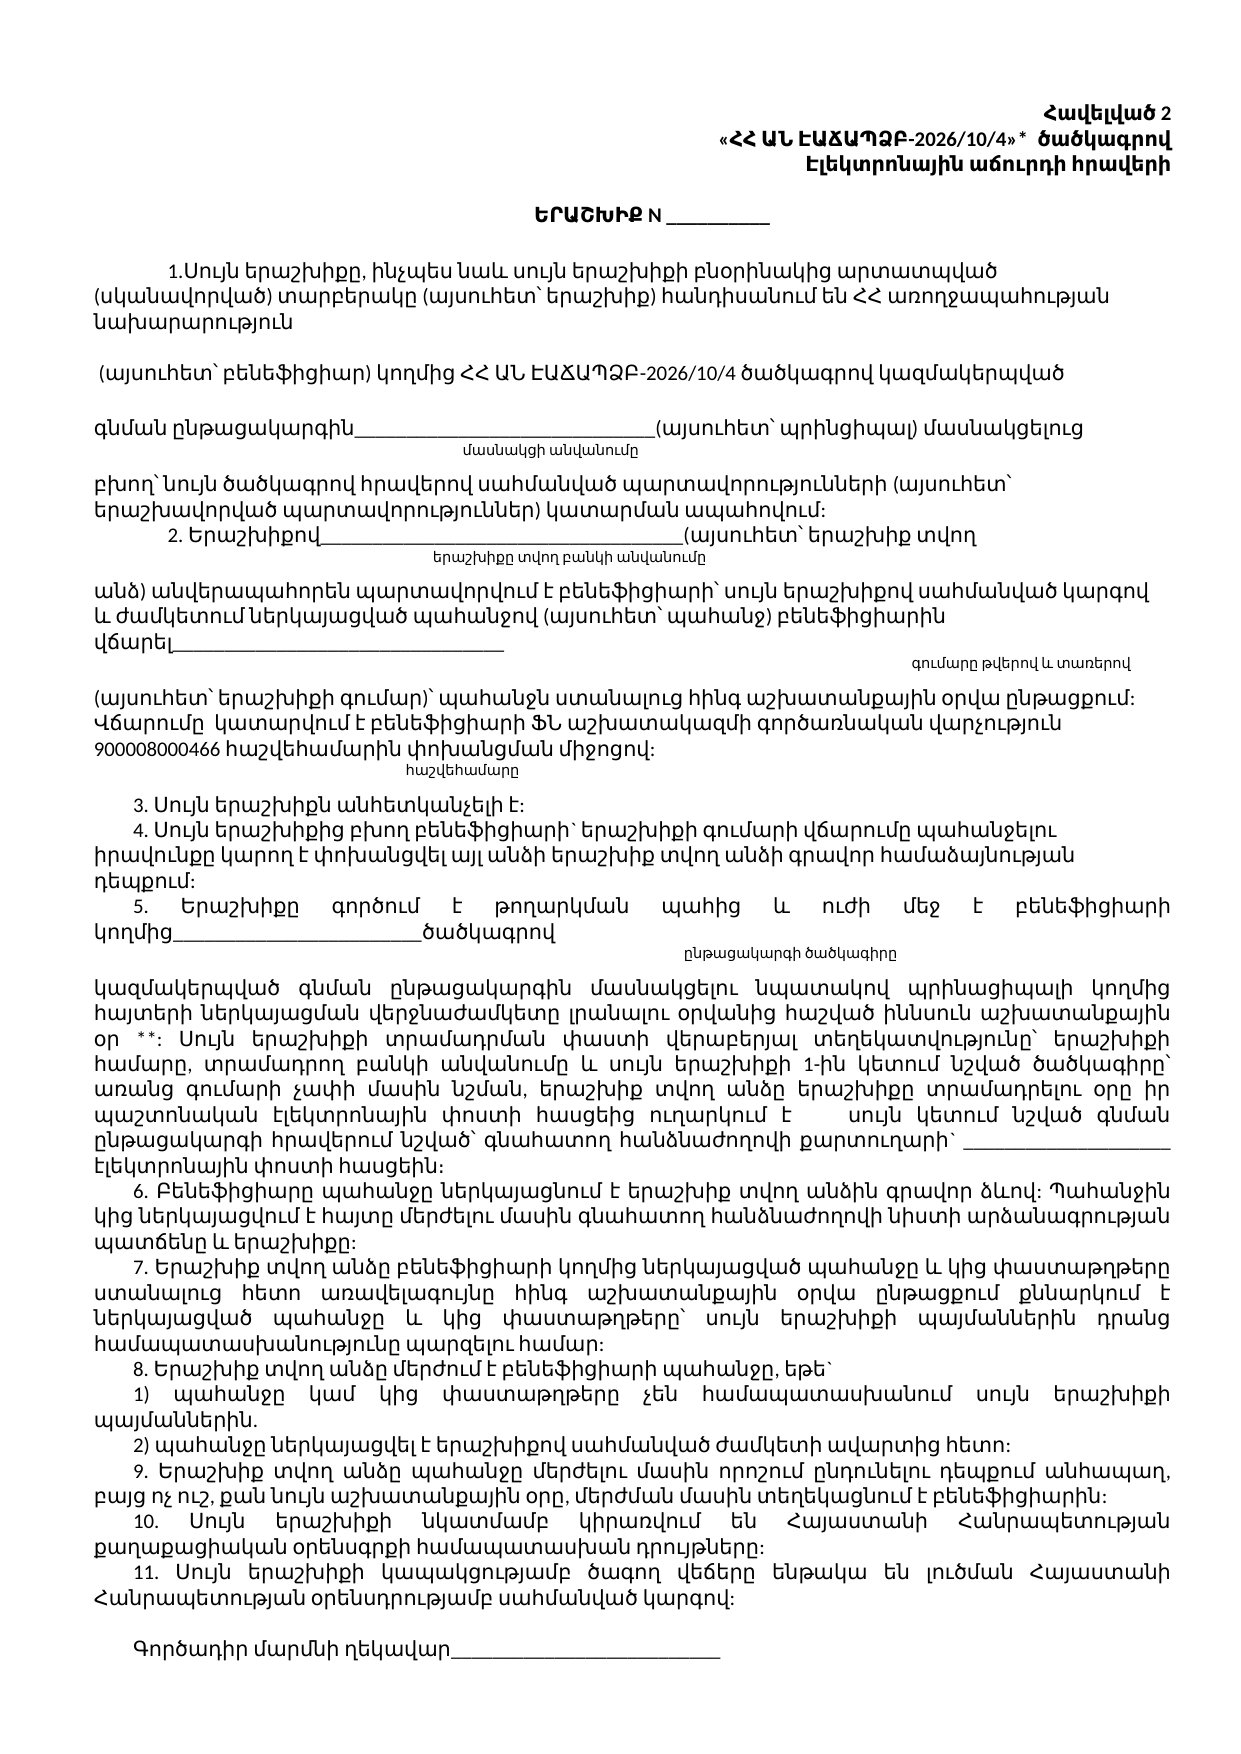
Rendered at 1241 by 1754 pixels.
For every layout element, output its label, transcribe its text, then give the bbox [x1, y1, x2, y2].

text երաշխիքը տվող բանկի անվանումը [94, 548, 1171, 578]
text 4. Սույն երաշխիքից բխող բենեֆիցիարի` երաշխիքի գումարի վճարումը պահանջելու իրավունքը կարող է փոխանցվել այլ անձի երաշխիք տվող անձի գրավոր համաձայնության դեպքում: [94, 817, 1171, 893]
text մասնակցի անվանումը [389, 441, 1171, 472]
text կազմակերպված գնման ընթացակարգին մասնակցելու նպատակով պրինացիպալի կողմից հայտերի ներկայացման վերջնաժամկետը լրանալու օրվանից հաշված իննսուն աշխատանքային օր **: Սույն երաշխիքի տրամադրման փաստի վերաբերյալ տեղեկատվությունը՝ երաշխիքի համարը, տրամադրող բանկի անվանումը և սույն երաշխիքի 1-ին կետում նշված ծածկագիրը՝ առանց գումարի չափի մասին նշման, երաշխիք տվող անձը երաշխիքը տրամադրելու օրը իր պաշտոնական էլեկտրոնային փոստի հասցեից ուղարկում է սույն կետում նշված գնման ընթացակարգի հրավերում նշված՝ գնահատող հանձնաժողովի քարտուղարի` ____________________ էլեկտրոնային փոստի հասցեին։ [94, 975, 1171, 1178]
text գնման ընթացակարգին_____________________________(այսուհետ՝ պրինցիպալ) մասնակցելուց [94, 416, 1171, 441]
text (այսուհետ՝ բենեֆիցիար) կողմից ՀՀ ԱՆ ԷԱՃԱՊՁԲ-2026/10/4 ծածկագրով կազմակերպված [94, 360, 1171, 416]
text 1) պահանջը կամ կից փաստաթղթերը չեն համապատասխանում սույն երաշխիքի պայմաններին. [94, 1382, 1171, 1432]
text 5. Երաշխիքը գործում է թողարկման պահից և ուժի մեջ է բենեֆիցիարի կողմից________________________ծածկագրով [94, 893, 1171, 944]
text 7. Երաշխիք տվող անձը բենեֆիցիարի կողմից ներկայացված պահանջը և կից փաստաթղթերը ստանալուց հետո առավելագույնը հինգ աշխատանքային օրվա ընթացքում քննարկում է ներկայացված պահանջը և կից փաստաթղթերը՝ սույն երաշխիքի պայմաններին դրանց համապատասխանությունը պարզելու համար: [94, 1254, 1171, 1356]
text հաշվեհամարը [94, 761, 1171, 792]
text «ՀՀ ԱՆ ԷԱՃԱՊՁԲ-2026/10/4»* ծածկագրով [94, 126, 1171, 151]
text Հավելված 2 [94, 100, 1171, 126]
text 6. Բենեֆիցիարը պահանջը ներկայացնում է երաշխիք տվող անձին գրավոր ձևով: Պահանջին կից ներկայացվում է հայտը մերժելու մասին գնահատող հանձնաժողովի նիստի արձանագրության պատճենը և երաշխիքը: [94, 1178, 1171, 1254]
text 10. Սույն երաշխիքի նկատմամբ կիրառվում են Հայաստանի Հանրապետության քաղաքացիական օրենսգրքի համապատասխան դրույթները: [94, 1509, 1171, 1559]
text ընթացակարգի ծածկագիրը [610, 944, 1171, 975]
text 8. Երաշխիք տվող անձը մերժում է բենեֆիցիարի պահանջը, եթե` [94, 1356, 1171, 1382]
text անձ) անվերապահորեն պարտավորվում է բենեֆիցիարի՝ սույն երաշխիքով սահմանված կարգով և ժամկետում ներկայացված պահանջով (այսուհետ՝ պահանջ) բենեֆիցիարին վճարել________________________________ [94, 578, 1171, 654]
text 2. Երաշխիքով___________________________________(այսուհետ՝ երաշխիք տվող [94, 522, 1171, 548]
text գումարը թվերով և տառերով [831, 654, 1171, 685]
text (այսուհետ՝ երաշխիքի գումար)՝ պահանջն ստանալուց հինգ աշխատանքային օրվա ընթացքում: Վճարումը կատարվում է բենեֆիցիարի ՖՆ աշխատակազմի գործառնական վարչություն 900008000466 հաշվեհամարին փոխանցման միջոցով: [94, 685, 1171, 761]
text ԵՐԱՇԽԻՔ N __________ [94, 202, 1171, 227]
text բխող՝ նույն ծածկագրով հրավերով սահմանված պարտավորությունների (այսուհետ՝ երաշխավորված պարտավորություններ) կատարման ապահովում: [94, 472, 1171, 522]
text 1.Սույն երաշխիքը, ինչպես նաև սույն երաշխիքի բնօրինակից արտատպված (սկանավորված) տարբերակը (այսուհետ՝ երաշխիք) հանդիսանում են ՀՀ առողջապահության նախարարություն [94, 258, 1171, 334]
text Էլեկտրոնային աճուրդի հրավերի [94, 151, 1171, 177]
text 11. Սույն երաշխիքի կապակցությամբ ծագող վեճերը ենթակա են լուծման Հայաստանի Հանրապետության օրենսդրությամբ սահմանված կարգով: [94, 1559, 1171, 1610]
text 2) պահանջը ներկայացվել է երաշխիքով սահմանված ժամկետի ավարտից հետո: [94, 1432, 1171, 1458]
text Գործադիր մարմնի ղեկավար__________________________ [94, 1636, 1171, 1661]
text 9. Երաշխիք տվող անձը պահանջը մերժելու մասին որոշում ընդունելու դեպքում անհապաղ, բայց ոչ ուշ, քան նույն աշխատանքային օրը, մերժման մասին տեղեկացնում է բենեֆիցիարին: [94, 1458, 1171, 1509]
text 3. Սույն երաշխիքն անհետկանչելի է: [94, 792, 1171, 817]
